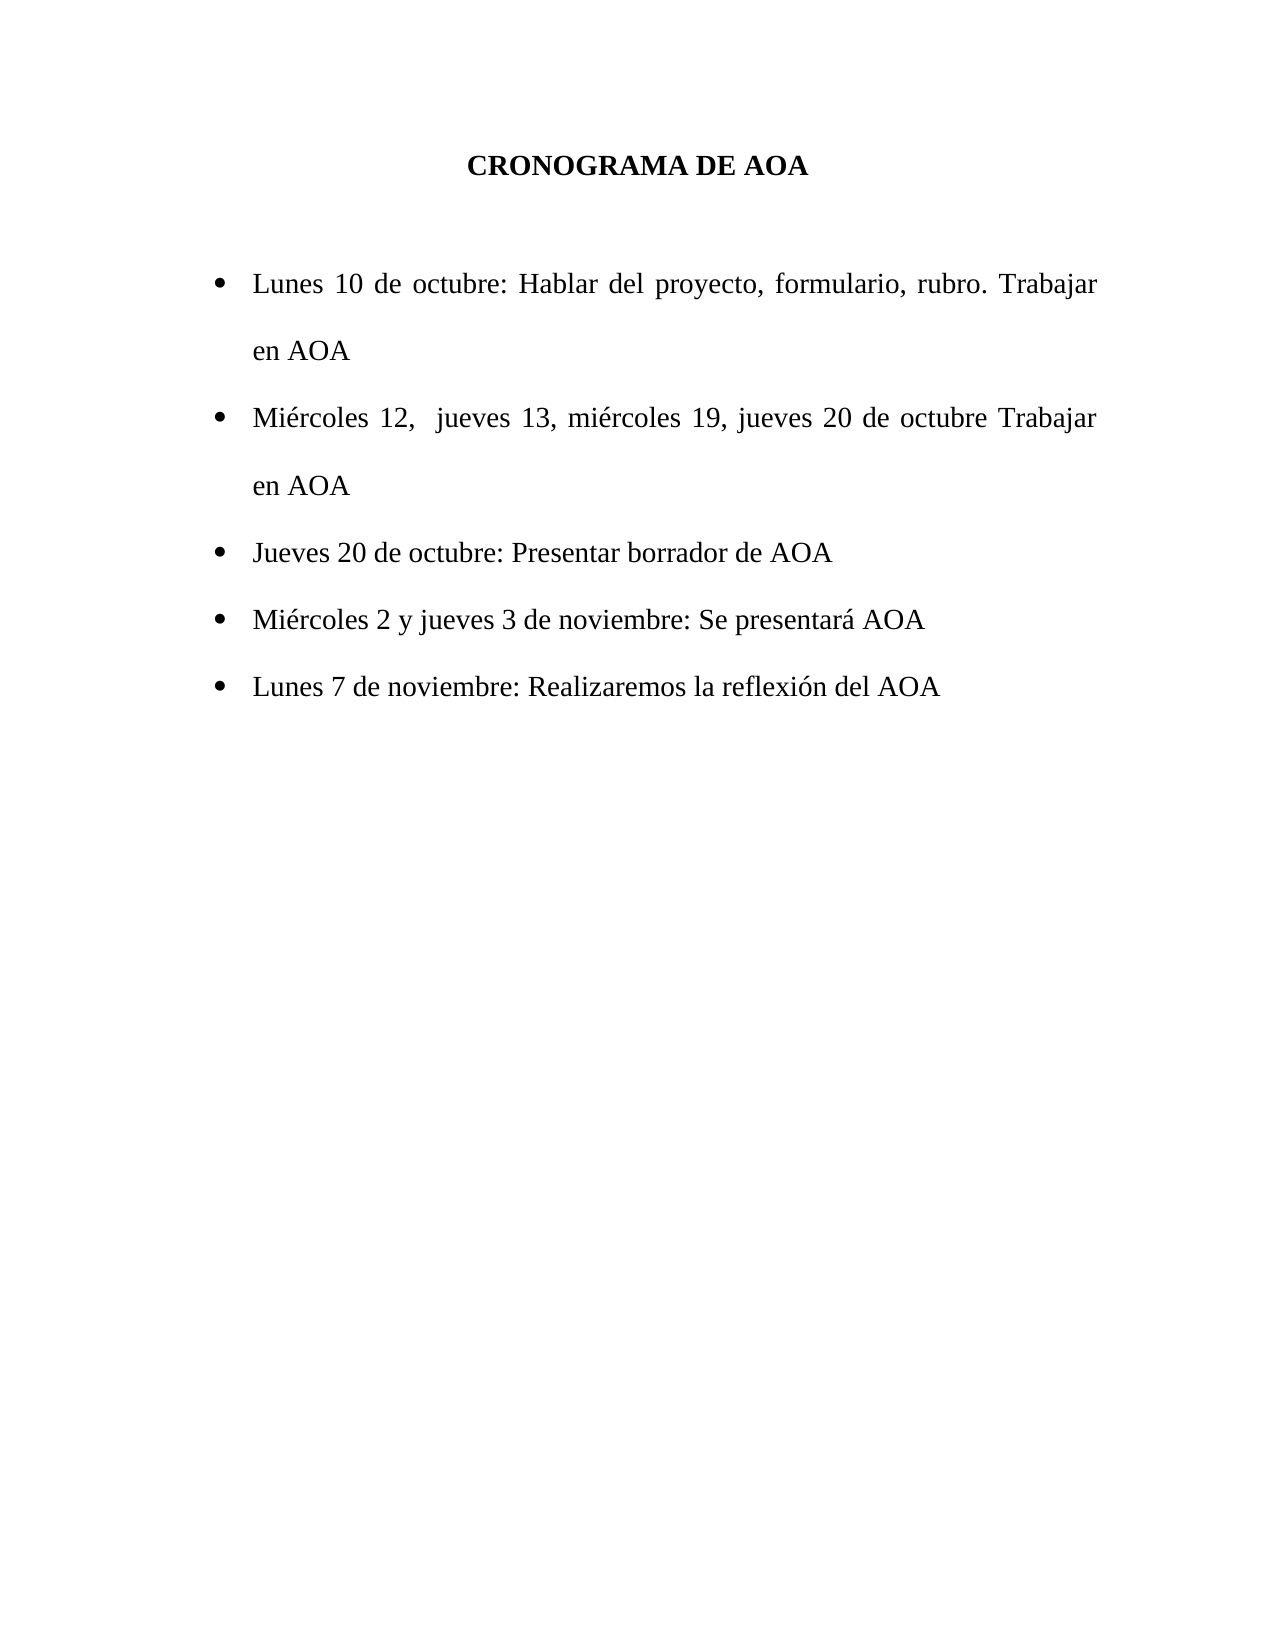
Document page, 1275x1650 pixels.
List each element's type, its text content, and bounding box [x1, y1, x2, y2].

list Jueves 20 de octubre: Presentar borrador de AOA [215, 535, 1098, 568]
list Lunes 10 de octubre: Hablar del proyecto, formulario, rubro. Trabajar en AOA [215, 266, 1098, 367]
list Lunes 7 de noviembre: Realizaremos la reflexión del AOA [215, 669, 1098, 703]
list Miércoles 12, jueves 13, miércoles 19, jueves 20 de octubre Trabajar en AOA [215, 401, 1098, 501]
text CRONOGRAMA DE AOA [177, 148, 1098, 181]
list Miércoles 2 y jueves 3 de noviembre: Se presentará AOA [215, 602, 1098, 636]
